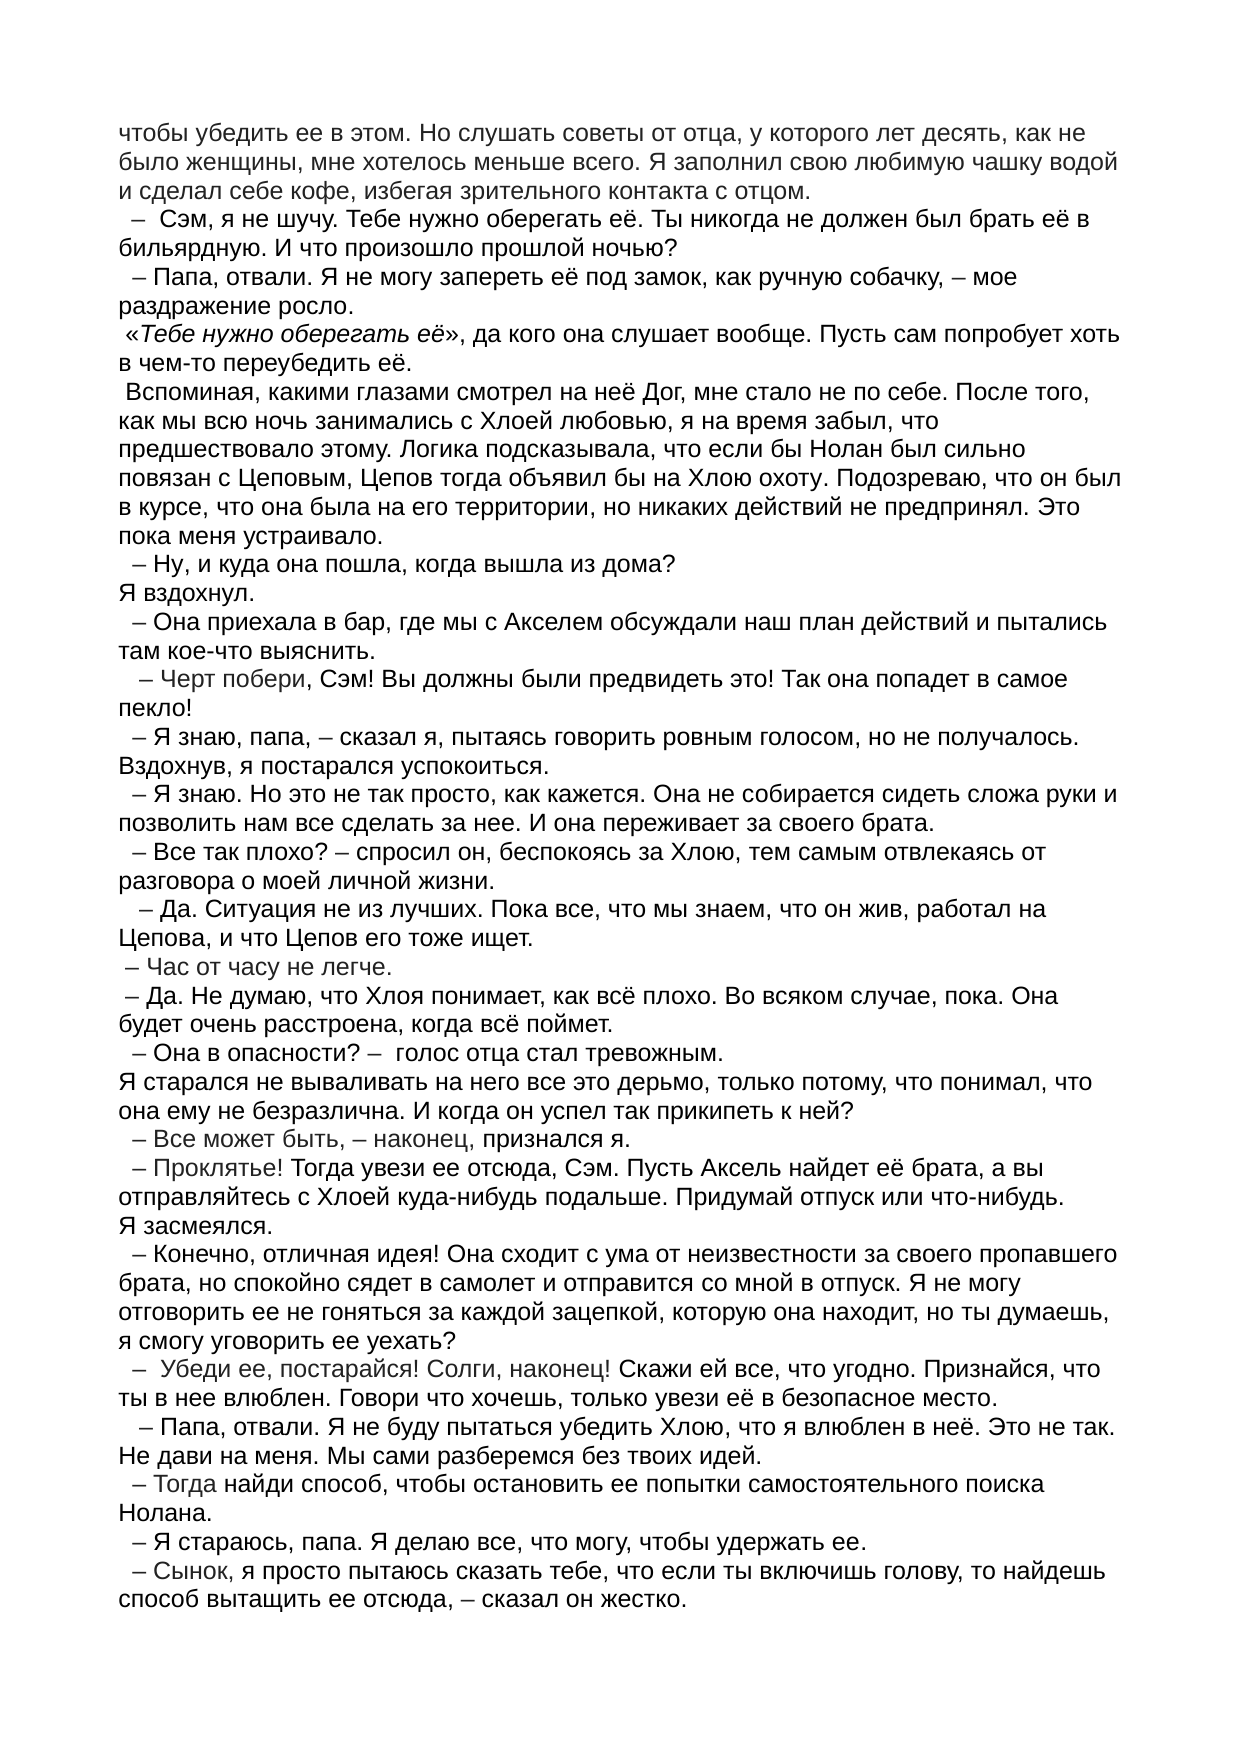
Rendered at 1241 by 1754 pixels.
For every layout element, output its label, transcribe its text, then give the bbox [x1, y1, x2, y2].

text – Папа, отвали. Я не буду пытаться убедить Хлою, что я влюблен в неё. Это не так. Не дави на меня. Мы сами разберемся без твоих идей. [118, 1412, 1122, 1469]
text – Она в опасности? – голос отца стал тревожным. [118, 1038, 1122, 1067]
text – Конечно, отличная идея! Она сходит с ума от неизвестности за своего пропавшего брата, но спокойно сядет в самолет и отправится со мной в отпуск. Я не могу отговорить ее не гоняться за каждой зацепкой, которую она находит, но ты думаешь, я смогу уговорить ее уехать? [118, 1239, 1122, 1354]
text «Тебе нужно оберегать её», да кого она слушает вообще. Пусть сам попробует хоть в чем-то переубедить её. [118, 319, 1122, 377]
text – Все может быть, – наконец, признался я. [118, 1124, 1122, 1153]
text Я вздохнул. [118, 578, 1122, 607]
text – Черт побери, Сэм! Вы должны были предвидеть это! Так она попадет в самое пекло! [118, 664, 1122, 722]
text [118, 118, 1122, 204]
text – Я знаю, папа, – сказал я, пытаясь говорить ровным голосом, но не получалось. Вздохнув, я постарался успокоиться. [118, 722, 1122, 779]
text – Она приехала в бар, где мы с Акселем обсуждали наш план действий и пытались там кое-что выяснить. [118, 607, 1122, 664]
text – Папа, отвали. Я не могу запереть её под замок, как ручную собачку, – мое раздражение росло. [118, 262, 1122, 319]
text – Убеди ее, постарайся! Солги, наконец! Скажи ей все, что угодно. Признайся, что ты в нее влюблен. Говори что хочешь, только увези её в безопасное место. [118, 1354, 1122, 1412]
text – Я знаю. Но это не так просто, как кажется. Она не собирается сидеть сложа руки и позволить нам все сделать за нее. И она переживает за своего брата. [118, 779, 1122, 837]
text – Да. Не думаю, что Хлоя понимает, как всё плохо. Во всяком случае, пока. Она будет очень расстроена, когда всё поймет. [118, 981, 1122, 1038]
text – Сынок, я просто пытаюсь сказать тебе, что если ты включишь голову, то найдешь способ вытащить ее отсюда, – сказал он жестко. [118, 1556, 1122, 1613]
text – Тогда найди способ, чтобы остановить ее попытки самостоятельного поиска Нолана. [118, 1469, 1122, 1527]
text Я засмеялся. [118, 1211, 1122, 1239]
text – Да. Ситуация не из лучших. Пока все, что мы знаем, что он жив, работал на Цепова, и что Цепов его тоже ищет. [118, 894, 1122, 952]
text Я старался не вываливать на него все это дерьмо, только потому, что понимал, что она ему не безразлична. И когда он успел так прикипеть к ней? [118, 1067, 1122, 1124]
text – Я стараюсь, папа. Я делаю все, что могу, чтобы удержать ее. [118, 1527, 1122, 1556]
text – Все так плохо? – спросил он, беспокоясь за Хлою, тем самым отвлекаясь от разговора о моей личной жизни. [118, 837, 1122, 894]
text – Ну, и куда она пошла, когда вышла из дома? [118, 549, 1122, 578]
text – Проклятье! Тогда увези ее отсюда, Сэм. Пусть Аксель найдет её брата, а вы отправляйтесь с Хлоей куда-нибудь подальше. Придумай отпуск или что-нибудь. [118, 1153, 1122, 1211]
text Вспоминая, какими глазами смотрел на неё Дог, мне стало не по себе. После того, как мы всю ночь занимались с Хлоей любовью, я на время забыл, что предшествовало этому. Логика подсказывала, что если бы Нолан был сильно повязан с Цеповым, Цепов тогда объявил бы на Хлою охоту. Подозреваю, что он был в курсе, что она была на его территории, но никаких действий не предпринял. Это пока меня устраивало. [118, 377, 1122, 549]
text – Сэм, я не шучу. Тебе нужно оберегать её. Ты никогда не должен был брать её в бильярдную. И что произошло прошлой ночью? [118, 204, 1122, 262]
text – Час от часу не легче. [118, 952, 1122, 981]
